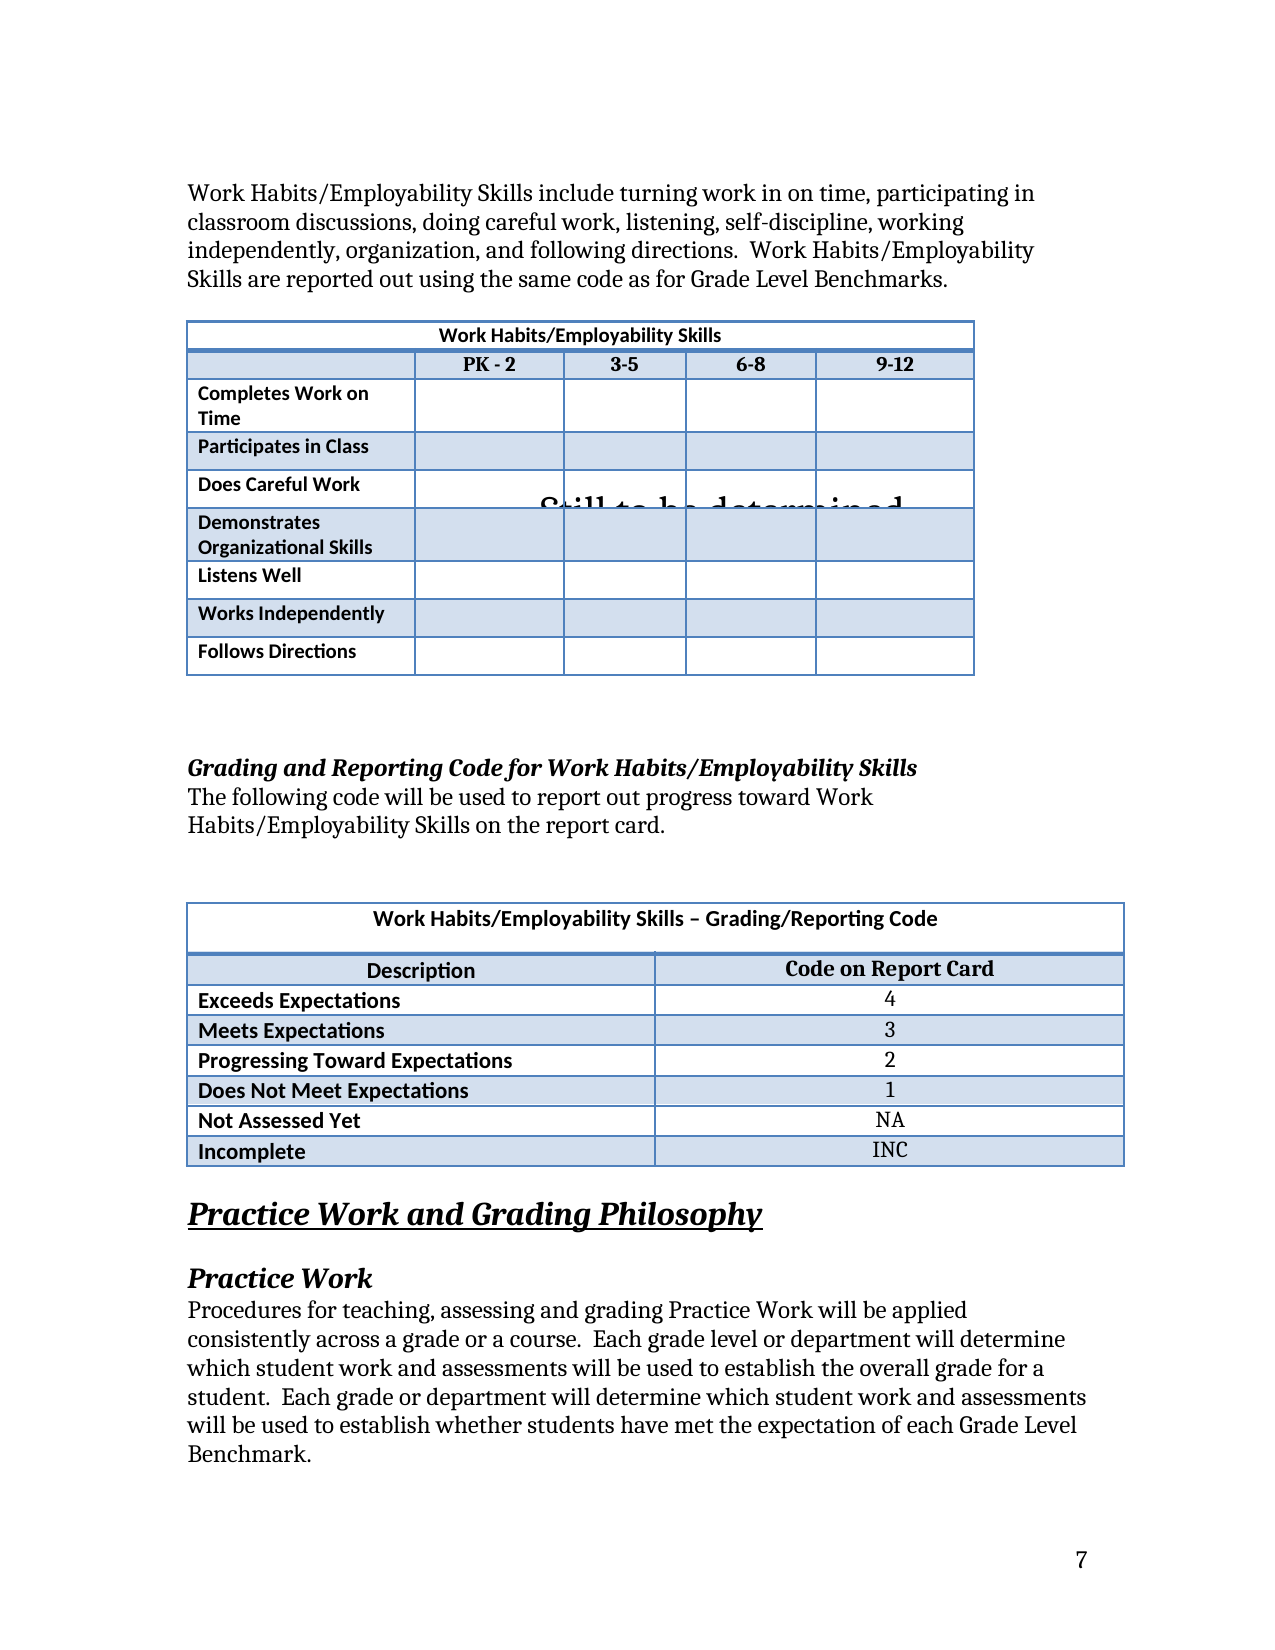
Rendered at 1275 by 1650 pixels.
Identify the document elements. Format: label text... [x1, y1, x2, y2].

table_cell 6-8 [687, 353, 815, 378]
table_cell [817, 433, 973, 469]
table_cell Does Careful Work [188, 471, 414, 507]
table_cell INC [656, 1137, 1123, 1165]
table_cell 9-12 [817, 353, 973, 378]
table_cell [687, 433, 815, 469]
table_cell Works Independently [188, 600, 414, 636]
table_cell [565, 471, 685, 507]
table_cell [687, 562, 815, 598]
table_cell [565, 638, 685, 674]
table_cell [687, 380, 815, 431]
table_cell [817, 600, 973, 636]
table_cell Completes Work on Time [188, 380, 414, 431]
text Practice Work [187, 1263, 1087, 1296]
table_header Work Habits/Employability Skills – Grading/Reporting Code [188, 904, 1123, 951]
table_cell 3 [656, 1016, 1123, 1044]
table_cell [817, 638, 973, 674]
text Grading and Reporting Code for Work Habits/Employability Skills [187, 754, 1087, 782]
table_cell Description [188, 956, 654, 984]
table_cell [687, 638, 815, 674]
table_cell [188, 353, 414, 378]
table_cell PK - 2 [416, 353, 563, 378]
table_cell [687, 600, 815, 636]
table_cell [565, 509, 685, 560]
table_cell [687, 509, 815, 560]
table_cell Demonstrates Organizational Skills [188, 509, 414, 560]
table_cell NA [656, 1107, 1123, 1135]
table_cell Follows Directions [188, 638, 414, 674]
text The following code will be used to report out progress toward Work Habits/Employability Skills on the report card. [187, 782, 1087, 840]
table_cell 4 [656, 986, 1123, 1014]
table_cell [817, 562, 973, 598]
table_cell Progressing Toward Expectations [188, 1046, 654, 1074]
table_cell Code on Report Card [656, 956, 1123, 984]
table_cell 2 [656, 1046, 1123, 1074]
table_cell Does Not Meet Expectations [188, 1077, 654, 1104]
table_cell [565, 600, 685, 636]
table_cell [416, 600, 563, 636]
text Practice Work and Grading Philosophy [187, 1196, 1087, 1234]
table_cell [416, 638, 563, 674]
table_cell [817, 471, 973, 507]
table_cell [565, 380, 685, 431]
table_cell Exceeds Expectations [188, 986, 654, 1014]
table_cell [416, 471, 563, 507]
text Procedures for teaching, assessing and grading Practice Work will be applied consistently across a grade or a course. Each grade level or department will determine which student work and assessments will be used to establish the overall grade for a student. Each grade or department will determine which student work and assessments will be used to establish whether students have met the expectation of each Grade Level Benchmark. [187, 1296, 1087, 1469]
text Work Habits/Employability Skills include turning work in on time, participating in classroom discussions, doing careful work, listening, self-discipline, working independently, organization, and following directions. Work Habits/Employability Skills are reported out using the same code as for Grade Level Benchmarks. [187, 179, 1087, 294]
table_header Work Habits/Employability Skills [188, 323, 973, 348]
table_cell Listens Well [188, 562, 414, 598]
table_cell [416, 433, 563, 469]
table_cell 3-5 [565, 353, 685, 378]
table_cell Incomplete [188, 1137, 654, 1165]
table_cell [817, 509, 973, 560]
table_cell [565, 562, 685, 598]
table_cell [817, 380, 973, 431]
table_cell [565, 433, 685, 469]
table_cell Not Assessed Yet [188, 1107, 654, 1135]
table_cell Participates in Class [188, 433, 414, 469]
table_cell [416, 562, 563, 598]
table_cell [416, 509, 563, 560]
table_cell Meets Expectations [188, 1016, 654, 1044]
table_cell 1 [656, 1077, 1123, 1104]
table_cell [416, 380, 563, 431]
table_cell [687, 471, 815, 507]
